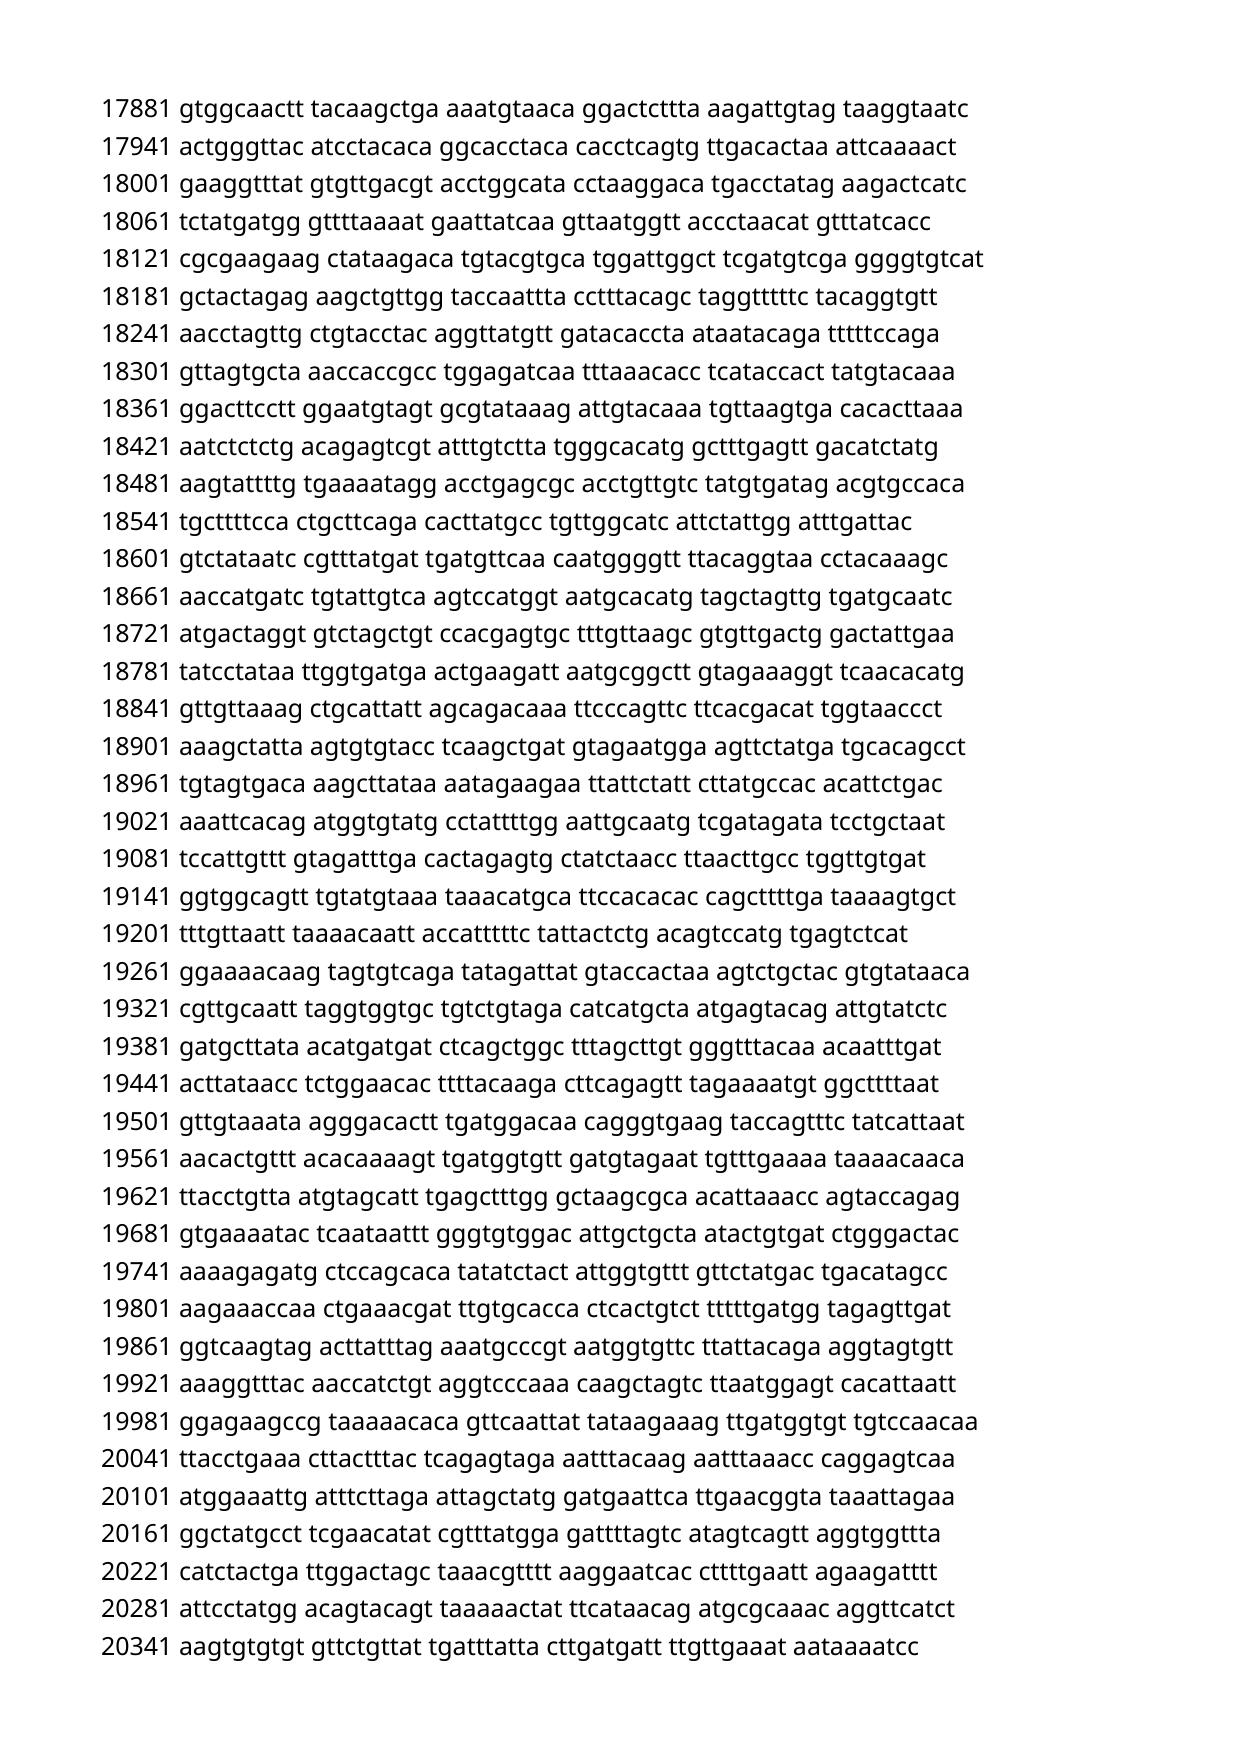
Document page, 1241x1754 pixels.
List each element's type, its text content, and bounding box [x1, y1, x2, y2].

text 19801 aagaaaccaa ctgaaacgat ttgtgcacca ctcactgtct tttttgatgg tagagttgat [75, 1289, 1165, 1327]
text 20341 aagtgtgtgt gttctgttat tgatttatta cttgatgatt ttgttgaaat aataaaatcc [75, 1627, 1165, 1664]
text 18841 gttgttaaag ctgcattatt agcagacaaa ttcccagttc ttcacgacat tggtaaccct [75, 689, 1165, 727]
text 18241 aacctagttg ctgtacctac aggttatgtt gatacaccta ataatacaga tttttccaga [75, 314, 1165, 352]
text 19321 cgttgcaatt taggtggtgc tgtctgtaga catcatgcta atgagtacag attgtatctc [75, 989, 1165, 1027]
text 17941 actgggttac atcctacaca ggcacctaca cacctcagtg ttgacactaa attcaaaact [75, 127, 1165, 164]
text 18481 aagtattttg tgaaaatagg acctgagcgc acctgttgtc tatgtgatag acgtgccaca [75, 464, 1165, 502]
text 19081 tccattgttt gtagatttga cactagagtg ctatctaacc ttaacttgcc tggttgtgat [75, 839, 1165, 877]
text 19681 gtgaaaatac tcaataattt gggtgtggac attgctgcta atactgtgat ctgggactac [75, 1214, 1165, 1252]
text 18541 tgcttttcca ctgcttcaga cacttatgcc tgttggcatc attctattgg atttgattac [75, 502, 1165, 539]
text 19201 tttgttaatt taaaacaatt accatttttc tattactctg acagtccatg tgagtctcat [75, 914, 1165, 952]
text 20281 attcctatgg acagtacagt taaaaactat ttcataacag atgcgcaaac aggttcatct [75, 1589, 1165, 1627]
text 19981 ggagaagccg taaaaacaca gttcaattat tataagaaag ttgatggtgt tgtccaacaa [75, 1402, 1165, 1439]
text 19141 ggtggcagtt tgtatgtaaa taaacatgca ttccacacac cagcttttga taaaagtgct [75, 877, 1165, 914]
text 19501 gttgtaaata agggacactt tgatggacaa cagggtgaag taccagtttc tatcattaat [75, 1102, 1165, 1139]
text 18721 atgactaggt gtctagctgt ccacgagtgc tttgttaagc gtgttgactg gactattgaa [75, 614, 1165, 652]
text 20041 ttacctgaaa cttactttac tcagagtaga aatttacaag aatttaaacc caggagtcaa [75, 1439, 1165, 1477]
text 18001 gaaggtttat gtgttgacgt acctggcata cctaaggaca tgacctatag aagactcatc [75, 164, 1165, 202]
text 18181 gctactagag aagctgttgg taccaattta cctttacagc taggtttttc tacaggtgtt [75, 277, 1165, 314]
text 19561 aacactgttt acacaaaagt tgatggtgtt gatgtagaat tgtttgaaaa taaaacaaca [75, 1139, 1165, 1177]
text 19021 aaattcacag atggtgtatg cctattttgg aattgcaatg tcgatagata tcctgctaat [75, 802, 1165, 839]
text 19621 ttacctgtta atgtagcatt tgagctttgg gctaagcgca acattaaacc agtaccagag [75, 1177, 1165, 1214]
text 20161 ggctatgcct tcgaacatat cgtttatgga gattttagtc atagtcagtt aggtggttta [75, 1514, 1165, 1552]
text 18901 aaagctatta agtgtgtacc tcaagctgat gtagaatgga agttctatga tgcacagcct [75, 727, 1165, 764]
text 20101 atggaaattg atttcttaga attagctatg gatgaattca ttgaacggta taaattagaa [75, 1477, 1165, 1514]
text 18781 tatcctataa ttggtgatga actgaagatt aatgcggctt gtagaaaggt tcaacacatg [75, 652, 1165, 689]
text 18061 tctatgatgg gttttaaaat gaattatcaa gttaatggtt accctaacat gtttatcacc [75, 202, 1165, 239]
text 18421 aatctctctg acagagtcgt atttgtctta tgggcacatg gctttgagtt gacatctatg [75, 427, 1165, 464]
text 19861 ggtcaagtag acttatttag aaatgcccgt aatggtgttc ttattacaga aggtagtgtt [75, 1327, 1165, 1364]
text 18661 aaccatgatc tgtattgtca agtccatggt aatgcacatg tagctagttg tgatgcaatc [75, 577, 1165, 614]
text 19741 aaaagagatg ctccagcaca tatatctact attggtgttt gttctatgac tgacatagcc [75, 1252, 1165, 1289]
text 19381 gatgcttata acatgatgat ctcagctggc tttagcttgt gggtttacaa acaatttgat [75, 1027, 1165, 1064]
text 18301 gttagtgcta aaccaccgcc tggagatcaa tttaaacacc tcataccact tatgtacaaa [75, 352, 1165, 389]
text 18361 ggacttcctt ggaatgtagt gcgtataaag attgtacaaa tgttaagtga cacacttaaa [75, 389, 1165, 427]
text 18961 tgtagtgaca aagcttataa aatagaagaa ttattctatt cttatgccac acattctgac [75, 764, 1165, 802]
text 19441 acttataacc tctggaacac ttttacaaga cttcagagtt tagaaaatgt ggcttttaat [75, 1064, 1165, 1102]
text 18121 cgcgaagaag ctataagaca tgtacgtgca tggattggct tcgatgtcga ggggtgtcat [75, 239, 1165, 277]
text 18601 gtctataatc cgtttatgat tgatgttcaa caatggggtt ttacaggtaa cctacaaagc [75, 539, 1165, 577]
text 19921 aaaggtttac aaccatctgt aggtcccaaa caagctagtc ttaatggagt cacattaatt [75, 1364, 1165, 1402]
text 20221 catctactga ttggactagc taaacgtttt aaggaatcac cttttgaatt agaagatttt [75, 1552, 1165, 1589]
text 17881 gtggcaactt tacaagctga aaatgtaaca ggactcttta aagattgtag taaggtaatc [75, 89, 1165, 127]
text 19261 ggaaaacaag tagtgtcaga tatagattat gtaccactaa agtctgctac gtgtataaca [75, 952, 1165, 989]
